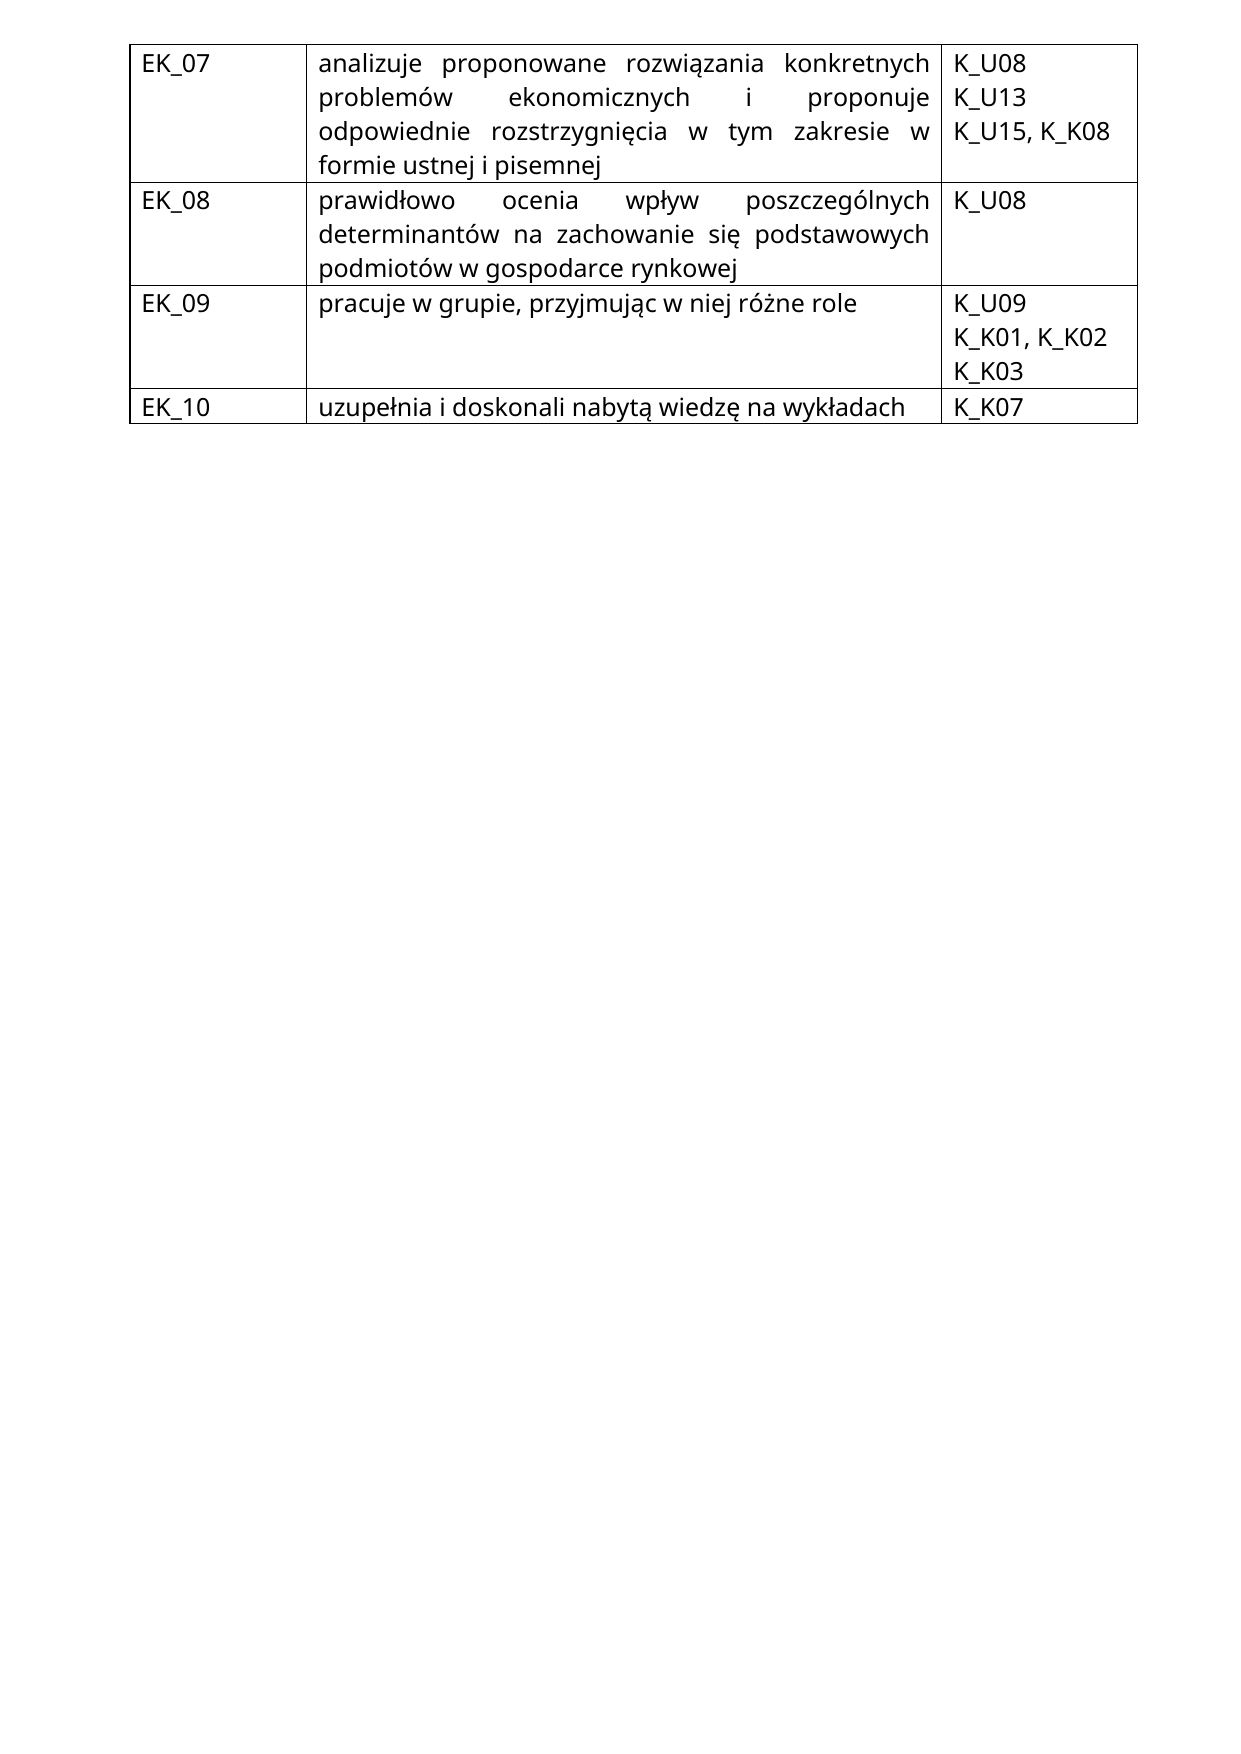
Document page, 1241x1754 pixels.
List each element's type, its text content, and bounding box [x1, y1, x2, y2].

table_cell K_K07 [942, 389, 1137, 423]
table_cell EK_07 [131, 45, 306, 182]
table_cell K_U09 K_K01, K_K02 K_K03 [942, 286, 1137, 388]
table_cell K_U08 K_U13 K_U15, K_K08 [942, 45, 1137, 182]
table_cell K_U08 [942, 183, 1137, 285]
table_cell prawidłowo ocenia wpływ poszczególnych determinantów na zachowanie się podstawowych podmiotów w gospodarce rynkowej [307, 183, 941, 285]
table_cell EK_09 [131, 286, 306, 388]
table_cell analizuje proponowane rozwiązania konkretnych problemów ekonomicznych i proponuje odpowiednie rozstrzygnięcia w tym zakresie w formie ustnej i pisemnej [307, 45, 941, 182]
table_cell EK_08 [131, 183, 306, 285]
table_cell pracuje w grupie, przyjmując w niej różne role [307, 286, 941, 388]
table_cell EK_10 [131, 389, 306, 423]
table_cell uzupełnia i doskonali nabytą wiedzę na wykładach [307, 389, 941, 423]
